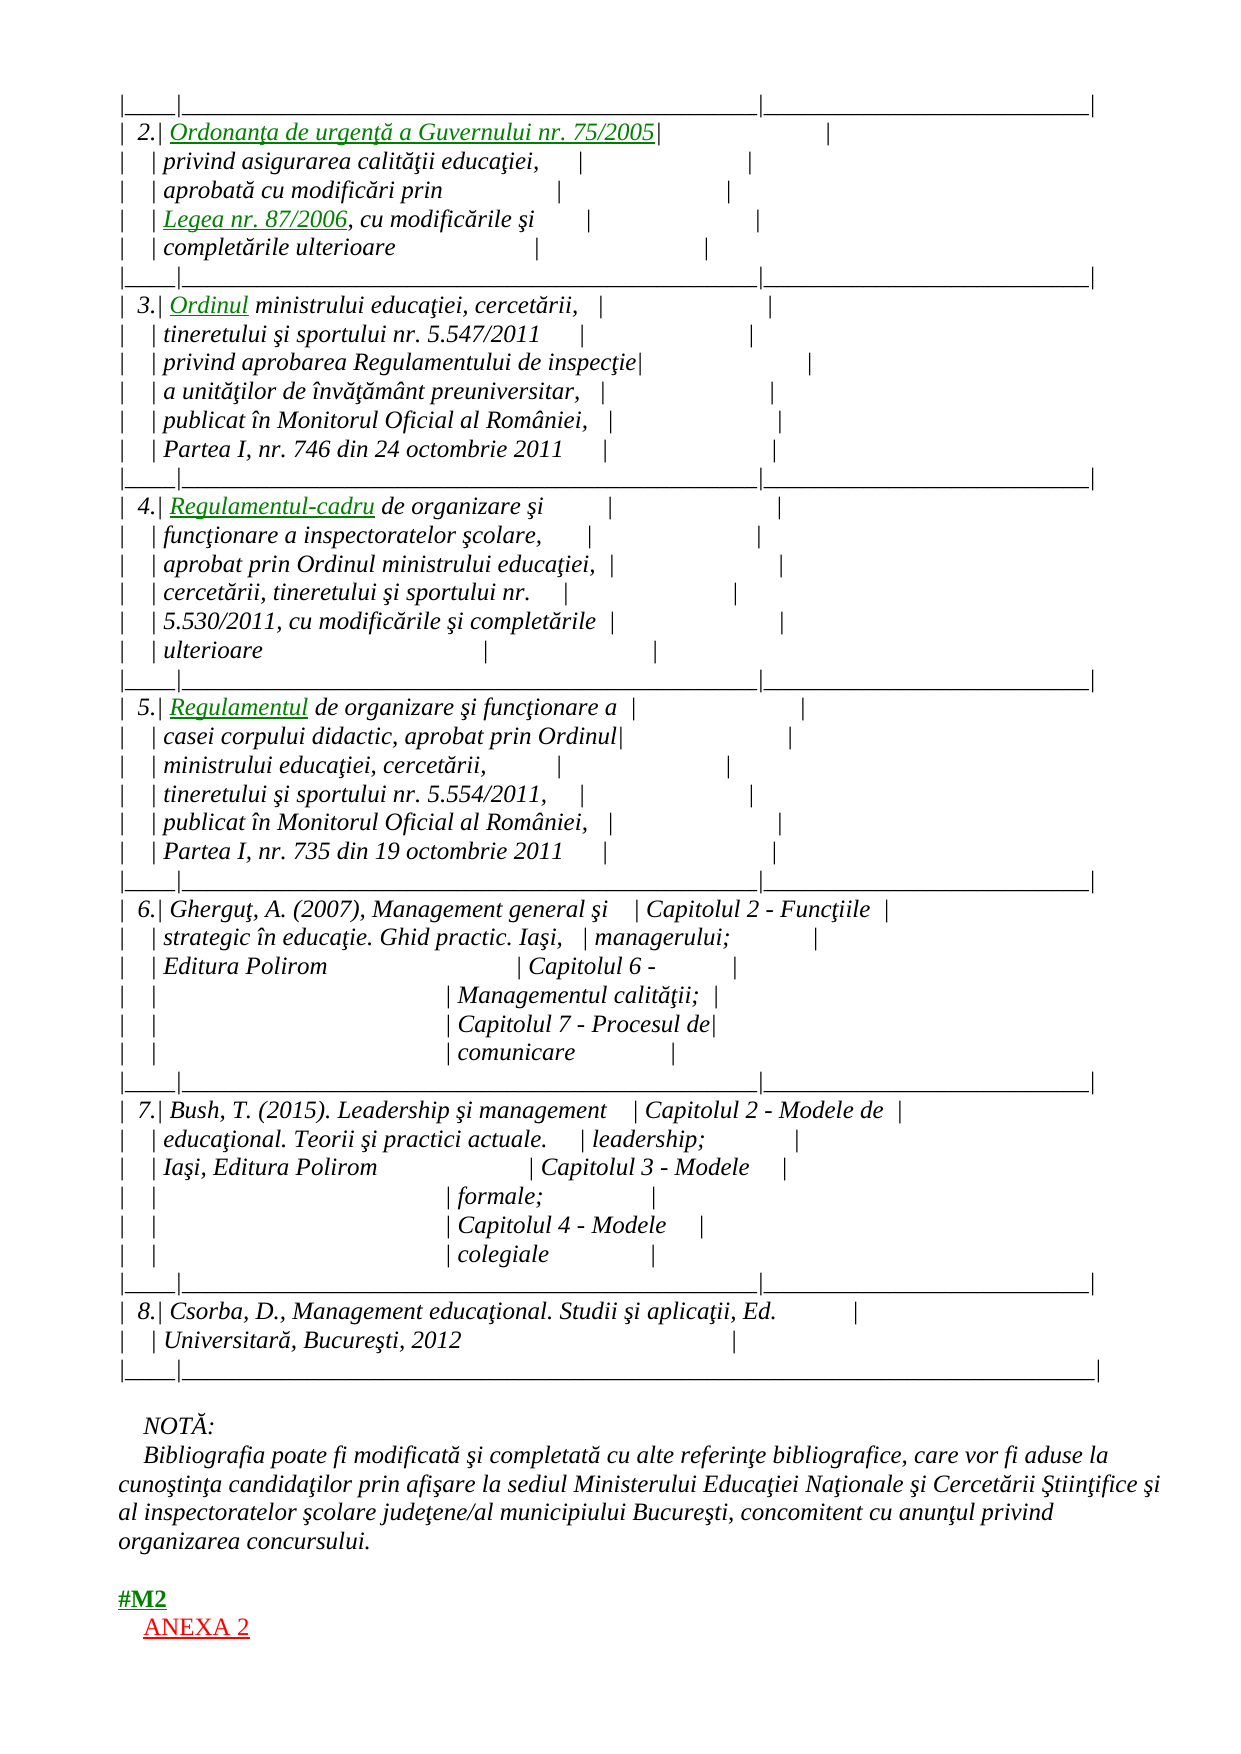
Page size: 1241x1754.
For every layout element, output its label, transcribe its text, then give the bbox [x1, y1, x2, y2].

text | | cercetării, tineretului şi sportului nr. | | [118, 577, 1181, 606]
text | | Partea I, nr. 746 din 24 octombrie 2011 | | [118, 434, 1181, 462]
text | | casei corpului didactic, aprobat prin Ordinul| | [118, 721, 1181, 750]
text | | Universitară, Bucureşti, 2012 | [118, 1325, 1181, 1354]
text | | ministrului educaţiei, cercetării, | | [118, 750, 1181, 779]
text | 2.| Ordonanţa de urgenţă a Guvernului nr. 75/2005| | [118, 117, 1181, 146]
text | | aprobată cu modificări prin | | [118, 175, 1181, 204]
text | | funcţionare a inspectoratelor şcolare, | | [118, 520, 1181, 549]
text ANEXA 2 [118, 1612, 1181, 1641]
text |____|______________________________________________|__________________________| [118, 1267, 1181, 1296]
text | 6.| Gherguţ, A. (2007), Management general şi | Capitolul 2 - Funcţiile | [118, 894, 1181, 922]
text | | Legea nr. 87/2006, cu modificările şi | | [118, 204, 1181, 232]
text | 4.| Regulamentul-cadru de organizare şi | | [118, 491, 1181, 520]
text | | Editura Polirom | Capitolul 6 - | [118, 951, 1181, 980]
text | | | formale; | [118, 1181, 1181, 1210]
text |____|______________________________________________|__________________________| [118, 1066, 1181, 1095]
text NOTĂ: [118, 1411, 1181, 1440]
text | 3.| Ordinul ministrului educaţiei, cercetării, | | [118, 290, 1181, 319]
text | | aprobat prin Ordinul ministrului educaţiei, | | [118, 549, 1181, 577]
text | | ulterioare | | [118, 635, 1181, 664]
text | | strategic în educaţie. Ghid practic. Iaşi, | managerului; | [118, 922, 1181, 951]
text | | | Capitolul 4 - Modele | [118, 1210, 1181, 1239]
text | 7.| Bush, T. (2015). Leadership şi management | Capitolul 2 - Modele de | [118, 1095, 1181, 1124]
text |____|______________________________________________|__________________________| [118, 664, 1181, 692]
text | | privind asigurarea calităţii educaţiei, | | [118, 146, 1181, 175]
text Bibliografia poate fi modificată şi completată cu alte referinţe bibliografice, care vor fi aduse la cunoştinţa candidaţilor prin afişare la sediul Ministerului Educaţiei Naţionale şi Cercetării Ştiinţifice şi al inspectoratelor şcolare judeţene/al municipiului Bucureşti, concomitent cu anunţul privind organizarea concursului. [118, 1440, 1181, 1555]
text | 8.| Csorba, D., Management educaţional. Studii şi aplicaţii, Ed. | [118, 1296, 1181, 1325]
text | | tineretului şi sportului nr. 5.547/2011 | | [118, 319, 1181, 347]
text | | completările ulterioare | | [118, 232, 1181, 261]
text | | Iaşi, Editura Polirom | Capitolul 3 - Modele | [118, 1152, 1181, 1181]
text | | | comunicare | [118, 1037, 1181, 1066]
text |____|______________________________________________|__________________________| [118, 89, 1181, 117]
text |____|______________________________________________|__________________________| [118, 462, 1181, 491]
text | | | Managementul calităţii; | [118, 980, 1181, 1009]
text | | | Capitolul 7 - Procesul de| [118, 1009, 1181, 1037]
text | | privind aprobarea Regulamentului de inspecţie| | [118, 347, 1181, 376]
text | | publicat în Monitorul Oficial al României, | | [118, 807, 1181, 836]
text |____|______________________________________________|__________________________| [118, 261, 1181, 290]
text | | tineretului şi sportului nr. 5.554/2011, | | [118, 779, 1181, 807]
text | | publicat în Monitorul Oficial al României, | | [118, 405, 1181, 434]
text | 5.| Regulamentul de organizare şi funcţionare a | | [118, 692, 1181, 721]
text | | 5.530/2011, cu modificările şi completările | | [118, 606, 1181, 635]
text #M2 [118, 1584, 1181, 1612]
text | | educaţional. Teorii şi practici actuale. | leadership; | [118, 1124, 1181, 1152]
text |____|______________________________________________|__________________________| [118, 865, 1181, 894]
text |____|_________________________________________________________________________| [118, 1354, 1181, 1382]
text | | a unităţilor de învăţământ preuniversitar, | | [118, 376, 1181, 405]
text | | | colegiale | [118, 1239, 1181, 1267]
text | | Partea I, nr. 735 din 19 octombrie 2011 | | [118, 836, 1181, 865]
